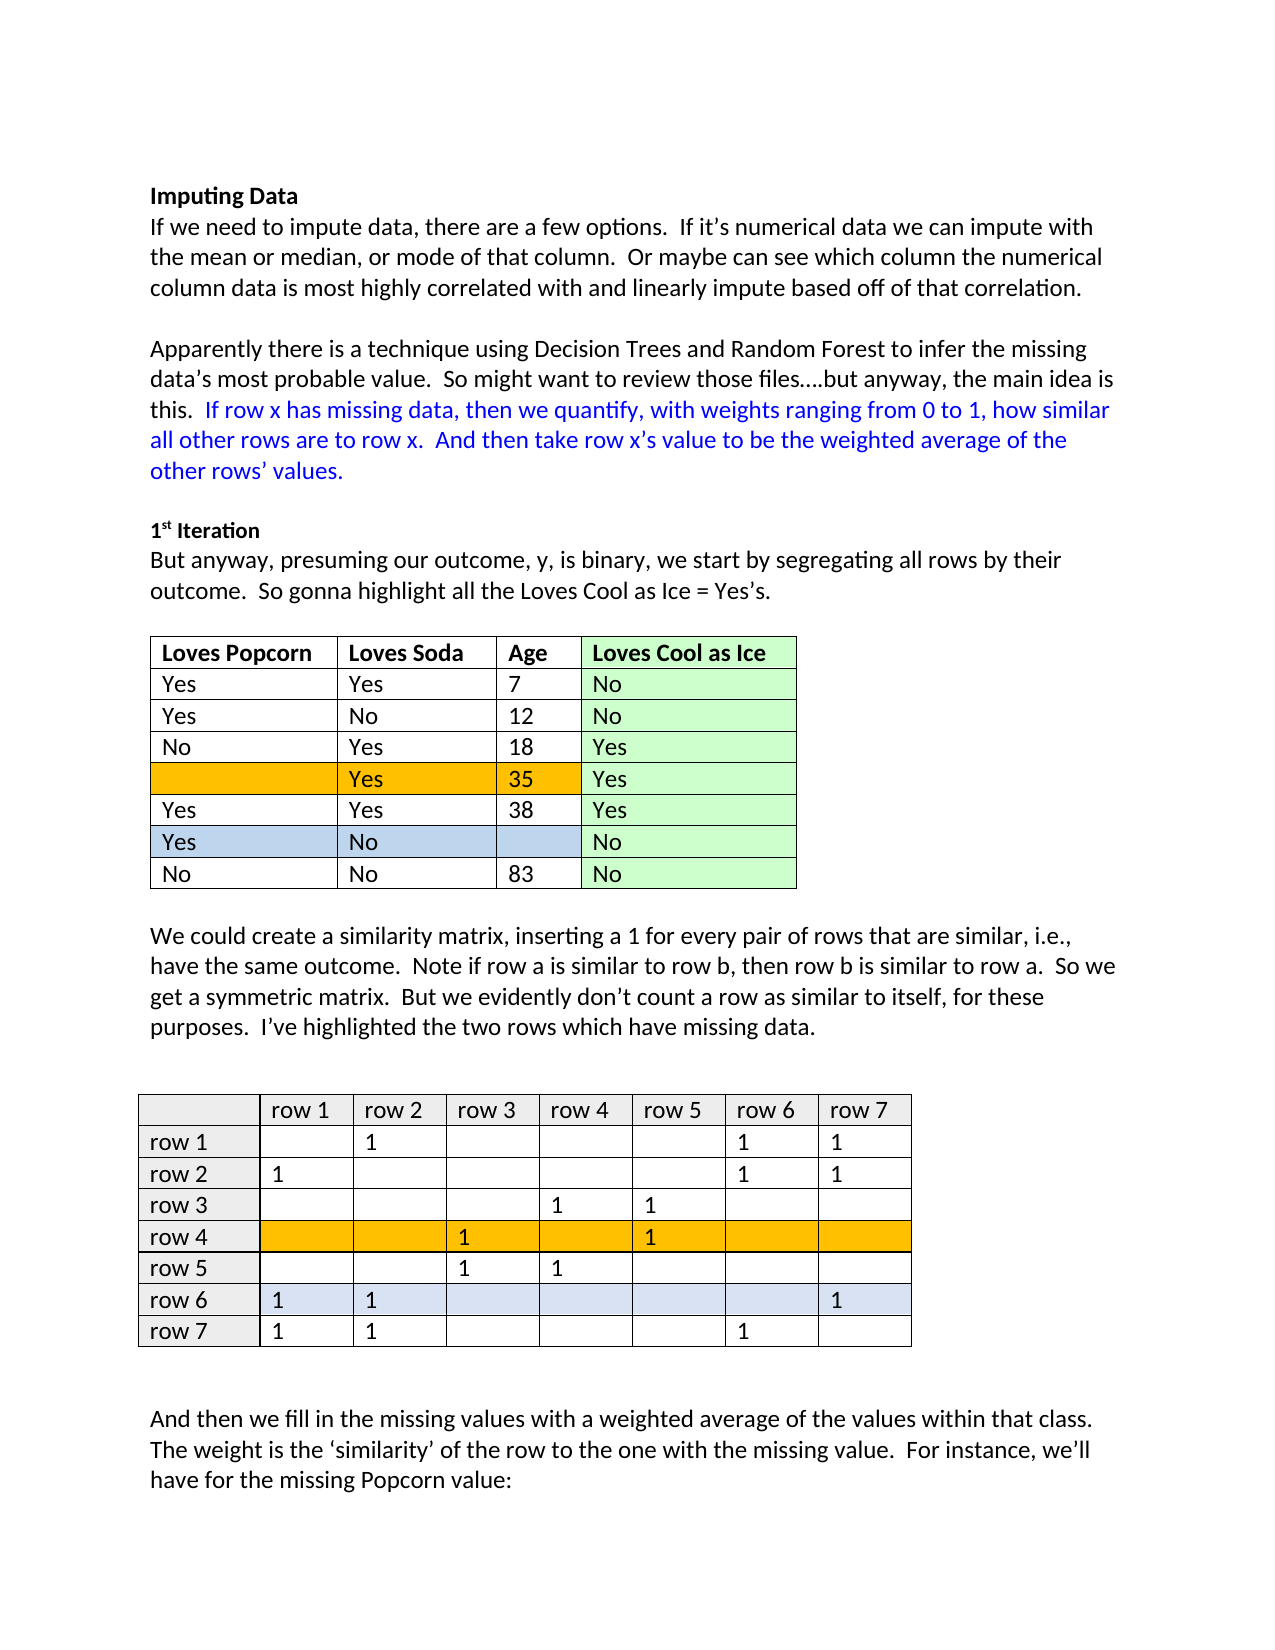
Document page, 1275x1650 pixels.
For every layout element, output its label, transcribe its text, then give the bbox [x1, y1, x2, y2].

table_cell [261, 1221, 353, 1251]
table_cell 1 [819, 1284, 911, 1314]
table_cell 1 [726, 1158, 818, 1188]
table_cell 1 [354, 1126, 446, 1157]
table_header Loves Cool as Ice [582, 637, 796, 667]
table_header row 1 [261, 1095, 353, 1125]
table_cell [540, 1284, 632, 1314]
table_cell [819, 1221, 911, 1251]
table_cell row 6 [139, 1284, 259, 1314]
table_cell No [338, 700, 496, 731]
table_cell [354, 1253, 446, 1283]
table_cell 35 [497, 763, 581, 794]
table_cell row 3 [139, 1189, 259, 1220]
text If we need to impute data, there are a few options. If it’s numerical data we can impute with the mean or median, or mode of that column. Or maybe can see which column the numerical column data is most highly correlated with and linearly impute based off of that correlation. [150, 211, 1125, 303]
table_cell [540, 1126, 632, 1157]
table_cell Yes [151, 700, 337, 731]
table_cell 1 [819, 1126, 911, 1157]
table_header Loves Soda [338, 637, 496, 667]
table_cell Yes [582, 795, 796, 825]
table_cell [726, 1189, 818, 1220]
table_cell [354, 1221, 446, 1251]
table_cell 1 [354, 1284, 446, 1314]
table_cell [447, 1284, 539, 1314]
table_cell 1 [540, 1253, 632, 1283]
table_cell No [338, 858, 496, 888]
table_cell 1 [633, 1221, 725, 1251]
table_cell [354, 1189, 446, 1220]
table_header [139, 1095, 259, 1125]
table_cell [540, 1158, 632, 1188]
table_cell 12 [497, 700, 581, 731]
table_cell No [338, 826, 496, 857]
table_cell No [582, 700, 796, 731]
table_cell [540, 1316, 632, 1346]
table_cell row 7 [139, 1316, 259, 1346]
table_cell Yes [582, 763, 796, 794]
table_cell No [151, 858, 337, 888]
table_cell 83 [497, 858, 581, 888]
table_cell 1 [447, 1253, 539, 1283]
table_header Loves Popcorn [151, 637, 337, 667]
text But anyway, presuming our outcome, y, is binary, we start by segregating all rows by their outcome. So gonna highlight all the Loves Cool as Ice = Yes’s. [150, 544, 1125, 605]
text 1st Iteration [150, 516, 1125, 544]
table_cell Yes [338, 795, 496, 825]
table_cell 1 [447, 1221, 539, 1251]
table_cell [633, 1316, 725, 1346]
table_cell No [582, 858, 796, 888]
table_cell [261, 1189, 353, 1220]
text Apparently there is a technique using Decision Trees and Random Forest to infer the missing data’s most probable value. So might want to review those files….but anyway, the main idea is this. If row x has missing data, then we quantify, with weights ranging from 0 to 1, how similar all other rows are to row x. And then take row x’s value to be the weighted average of the other rows’ values. [150, 333, 1125, 486]
table_cell [447, 1126, 539, 1157]
table_cell row 4 [139, 1221, 259, 1251]
table_cell row 1 [139, 1126, 259, 1157]
table_cell [497, 826, 581, 857]
table_cell 1 [261, 1316, 353, 1346]
table_cell [819, 1189, 911, 1220]
table_cell 18 [497, 732, 581, 762]
table_header row 6 [726, 1095, 818, 1125]
table_cell No [582, 826, 796, 857]
table_cell Yes [338, 732, 496, 762]
table_cell No [582, 669, 796, 699]
table_cell 1 [261, 1284, 353, 1314]
table_cell [726, 1284, 818, 1314]
table_cell 1 [354, 1316, 446, 1346]
text We could create a similarity matrix, inserting a 1 for every pair of rows that are similar, i.e., have the same outcome. Note if row a is similar to row b, then row b is similar to row a. So we get a symmetric matrix. But we evidently don’t count a row as similar to itself, for these purposes. I’ve highlighted the two rows which have missing data. [150, 920, 1125, 1042]
table_header row 4 [540, 1095, 632, 1125]
table_cell [633, 1253, 725, 1283]
table_cell Yes [338, 669, 496, 699]
table_cell 1 [726, 1316, 818, 1346]
table_cell [447, 1316, 539, 1346]
table_header row 2 [354, 1095, 446, 1125]
table_cell 7 [497, 669, 581, 699]
table_cell [819, 1316, 911, 1346]
text And then we fill in the missing values with a weighted average of the values within that class. The weight is the ‘similarity’ of the row to the one with the missing value. For instance, we’ll have for the missing Popcorn value: [150, 1403, 1125, 1495]
table_cell [540, 1221, 632, 1251]
table_cell [261, 1253, 353, 1283]
table_cell row 2 [139, 1158, 259, 1188]
table_cell Yes [338, 763, 496, 794]
table_cell [261, 1126, 353, 1157]
table_cell 38 [497, 795, 581, 825]
table_cell [819, 1253, 911, 1283]
table_cell [726, 1253, 818, 1283]
table_cell No [151, 732, 337, 762]
table_cell Yes [151, 795, 337, 825]
table_cell 1 [819, 1158, 911, 1188]
table_cell [447, 1158, 539, 1188]
table_cell [447, 1189, 539, 1220]
table_cell [354, 1158, 446, 1188]
table_cell 1 [540, 1189, 632, 1220]
table_cell Yes [582, 732, 796, 762]
table_header Age [497, 637, 581, 667]
table_cell [151, 763, 337, 794]
table_cell Yes [151, 669, 337, 699]
table_cell 1 [261, 1158, 353, 1188]
table_header row 7 [819, 1095, 911, 1125]
table_cell [726, 1221, 818, 1251]
table_cell [633, 1284, 725, 1314]
table_header row 5 [633, 1095, 725, 1125]
text Imputing Data [150, 181, 1125, 211]
table_cell Yes [151, 826, 337, 857]
table_cell 1 [633, 1189, 725, 1220]
table_cell [633, 1126, 725, 1157]
table_cell 1 [726, 1126, 818, 1157]
table_cell row 5 [139, 1253, 259, 1283]
table_header row 3 [447, 1095, 539, 1125]
table_cell [633, 1158, 725, 1188]
